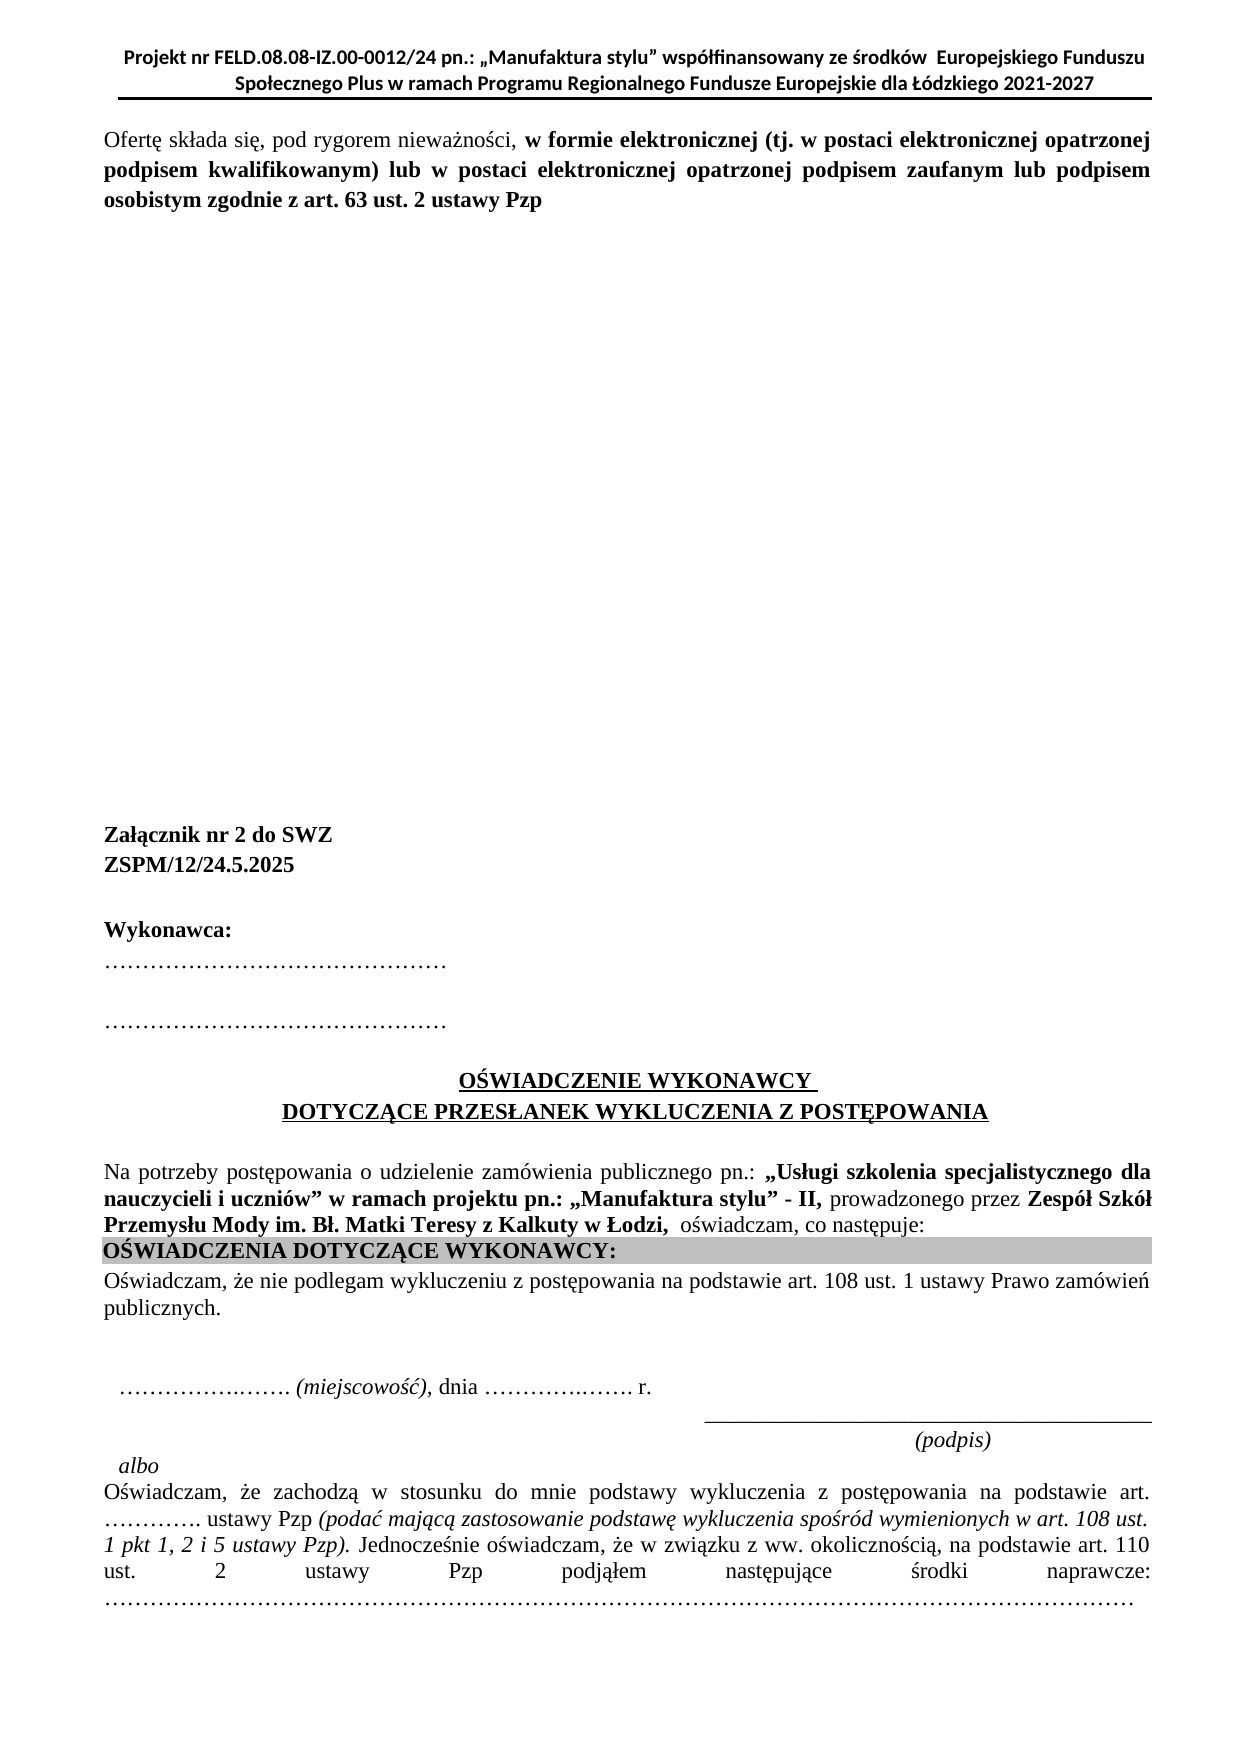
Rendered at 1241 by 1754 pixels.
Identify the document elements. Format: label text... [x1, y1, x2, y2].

text Oświadczam, że zachodzą w stosunku do mnie podstawy wykluczenia z postępowania na podstawie art. …………. ustawy Pzp (podać mającą zastosowanie podstawę wykluczenia spośród wymienionych w art. 108 ust. 1 pkt 1, 2 i 5 ustawy Pzp). Jednocześnie oświadczam, że w związku z ww. okolicznością, na podstawie art. 110 ust. 2 ustawy Pzp podjąłem następujące środki naprawcze: ……………………………………………………………………………………………………………………… [103, 1478, 1152, 1610]
text Załącznik nr 2 do SWZ [103, 821, 1152, 847]
text OŚWIADCZENIA DOTYCZĄCE WYKONAWCY: [102, 1237, 1152, 1264]
text Ofertę składa się, pod rygorem nieważności, w formie elektronicznej (tj. w postaci elektronicznej opatrzonej podpisem kwalifikowanym) lub w postaci elektronicznej opatrzonej podpisem zaufanym lub podpisem osobistym zgodnie z art. 63 ust. 2 ustawy Pzp [103, 126, 1152, 213]
text albo [118, 1452, 1152, 1478]
text ……………………………………… [103, 1007, 532, 1033]
text ZSPM/12/24.5.2025 [103, 851, 1152, 877]
text Na potrzeby postępowania o udzielenie zamówienia publicznego pn.: „Usługi szkolenia specjalistycznego dla nauczycieli i uczniów” w ramach projektu pn.: „Manufaktura stylu” - II, prowadzonego przez Zespół Szkół Przemysłu Mody im. Bł. Matki Teresy z Kalkuty w Łodzi, oświadczam, co następuje: [103, 1158, 1152, 1237]
text OŚWIADCZENIE WYKONAWCY [118, 1068, 1152, 1094]
text Oświadczam, że nie podlegam wykluczeniu z postępowania na podstawie art. 108 ust. 1 ustawy Prawo zamówień publicznych. [103, 1267, 1152, 1320]
text (podpis) [841, 1426, 1152, 1452]
text …………….……. (miejscowość), dnia ………….……. r. [118, 1373, 1152, 1399]
text Wykonawca: [103, 917, 1152, 943]
text DOTYCZĄCE PRZESŁANEK WYKLUCZENIA Z POSTĘPOWANIA [118, 1098, 1152, 1124]
text ……………………………………… [103, 947, 532, 973]
text _______________________________________ [118, 1399, 1152, 1426]
